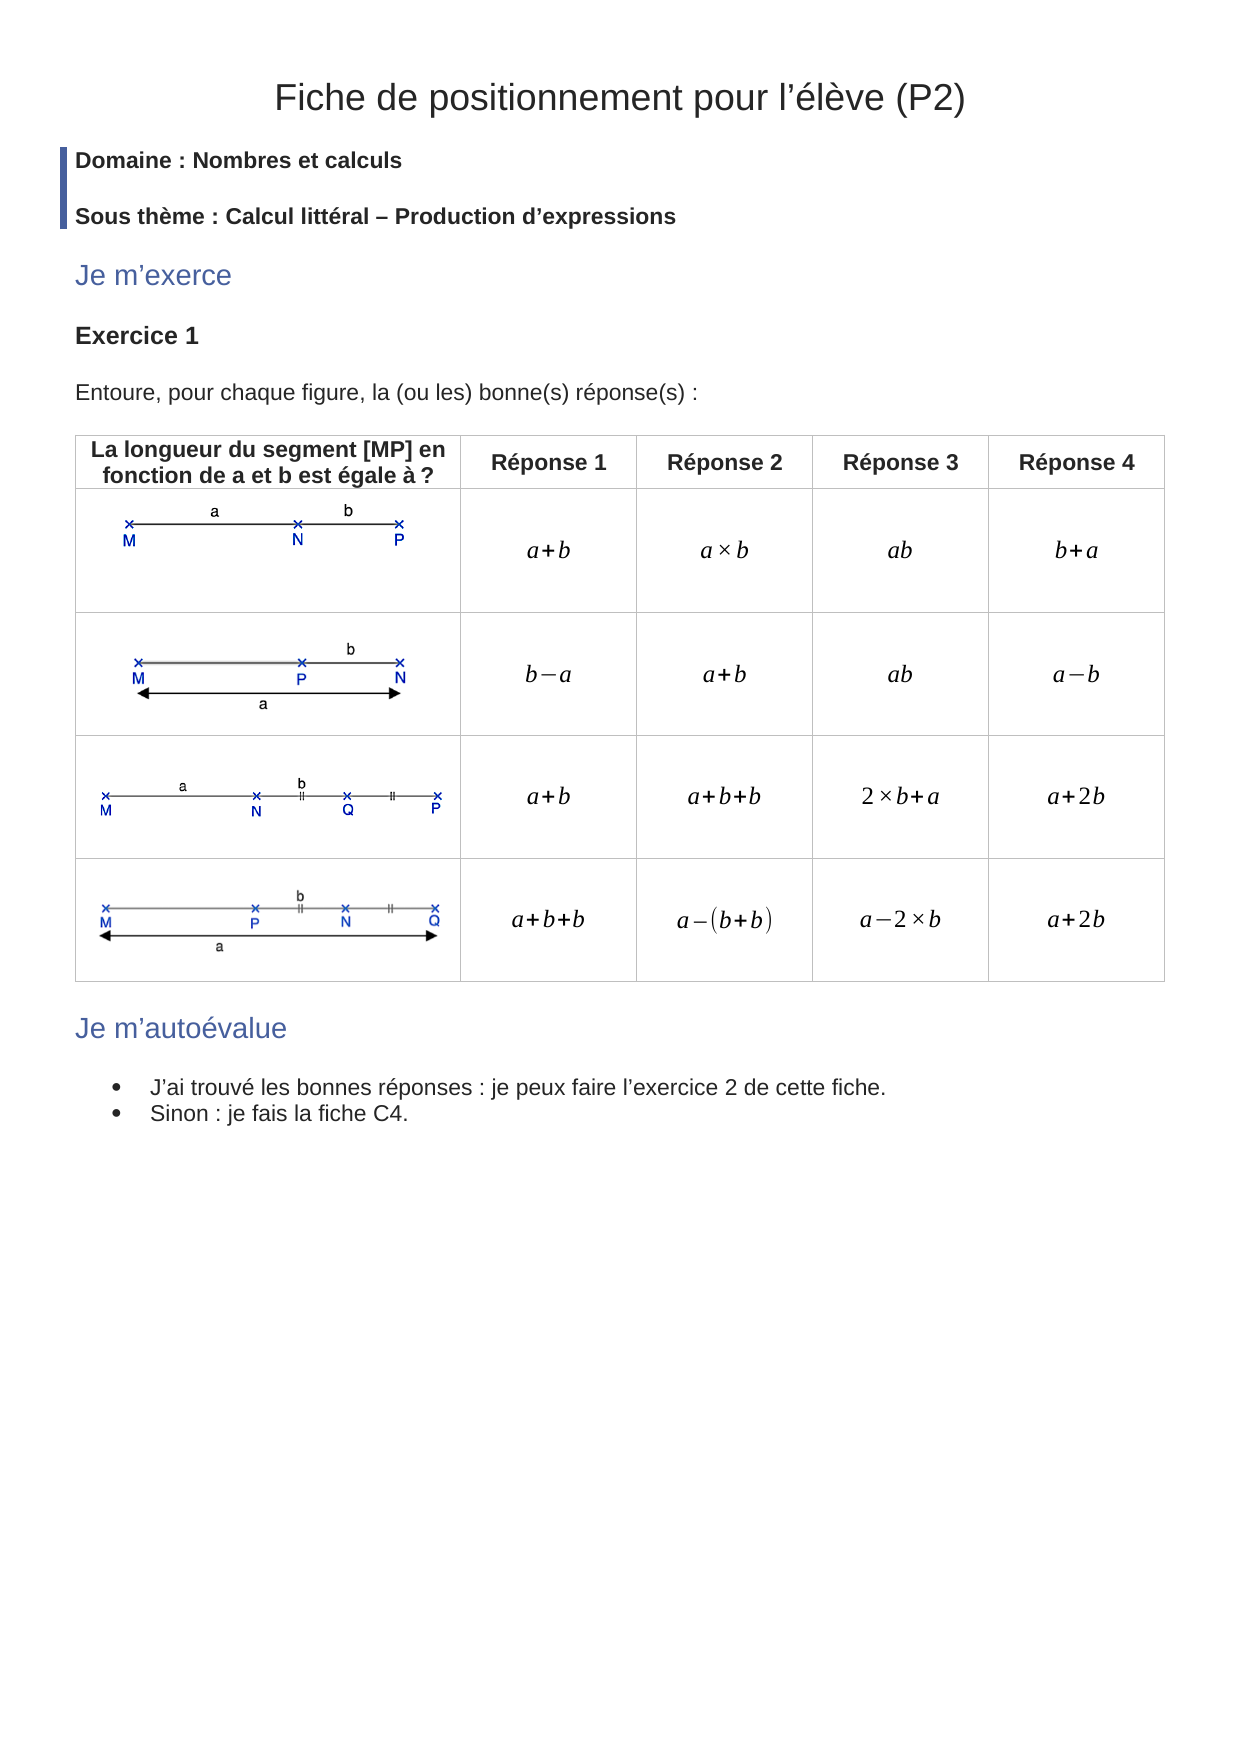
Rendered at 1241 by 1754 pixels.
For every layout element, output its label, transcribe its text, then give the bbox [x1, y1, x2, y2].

table_cell [461, 489, 636, 612]
picture [89, 768, 447, 826]
table_cell [76, 859, 460, 981]
picture [121, 633, 415, 715]
table_cell [76, 613, 460, 735]
text Fiche de positionnement pour l’élève (P2) [75, 75, 1165, 118]
table_cell [989, 613, 1164, 735]
table_cell [813, 613, 988, 735]
table_cell [76, 489, 87, 612]
subtitle Exercice 1 [75, 321, 1165, 350]
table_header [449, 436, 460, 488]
table_header Réponse 1 [461, 436, 636, 488]
table_cell [989, 859, 1164, 981]
list J’ai trouvé les bonnes réponses : je peux faire l’exercice 2 de cette fiche. [112, 1073, 1165, 1100]
table_cell [461, 736, 636, 858]
text Domaine : Nombres et calculs [67, 147, 1165, 174]
list Sinon : je fais la fiche C4. [112, 1100, 1165, 1126]
table_cell [76, 736, 460, 858]
subtitle Je m’exerce [75, 258, 1165, 292]
table_cell [637, 859, 812, 981]
text Entoure, pour chaque figure, la (ou les) bonne(s) réponse(s) : [75, 379, 1165, 405]
table_cell [813, 859, 988, 981]
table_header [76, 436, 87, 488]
picture [86, 875, 450, 964]
subtitle Je m’autoévalue [75, 1011, 1165, 1044]
picture [112, 489, 424, 557]
table_header Réponse 4 [989, 436, 1164, 488]
table_cell [637, 736, 812, 858]
table_cell [989, 489, 1164, 612]
table_cell [461, 613, 636, 735]
table_cell [813, 489, 988, 612]
text Sous thème : Calcul littéral – Production d’expressions [67, 203, 1165, 229]
table_cell [637, 489, 812, 612]
table_cell [461, 859, 636, 981]
table_cell [637, 613, 812, 735]
table_cell [449, 489, 460, 612]
table_header Réponse 2 [637, 436, 812, 488]
table_cell [989, 736, 1164, 858]
table_cell [813, 736, 988, 858]
table_header Réponse 3 [813, 436, 988, 488]
